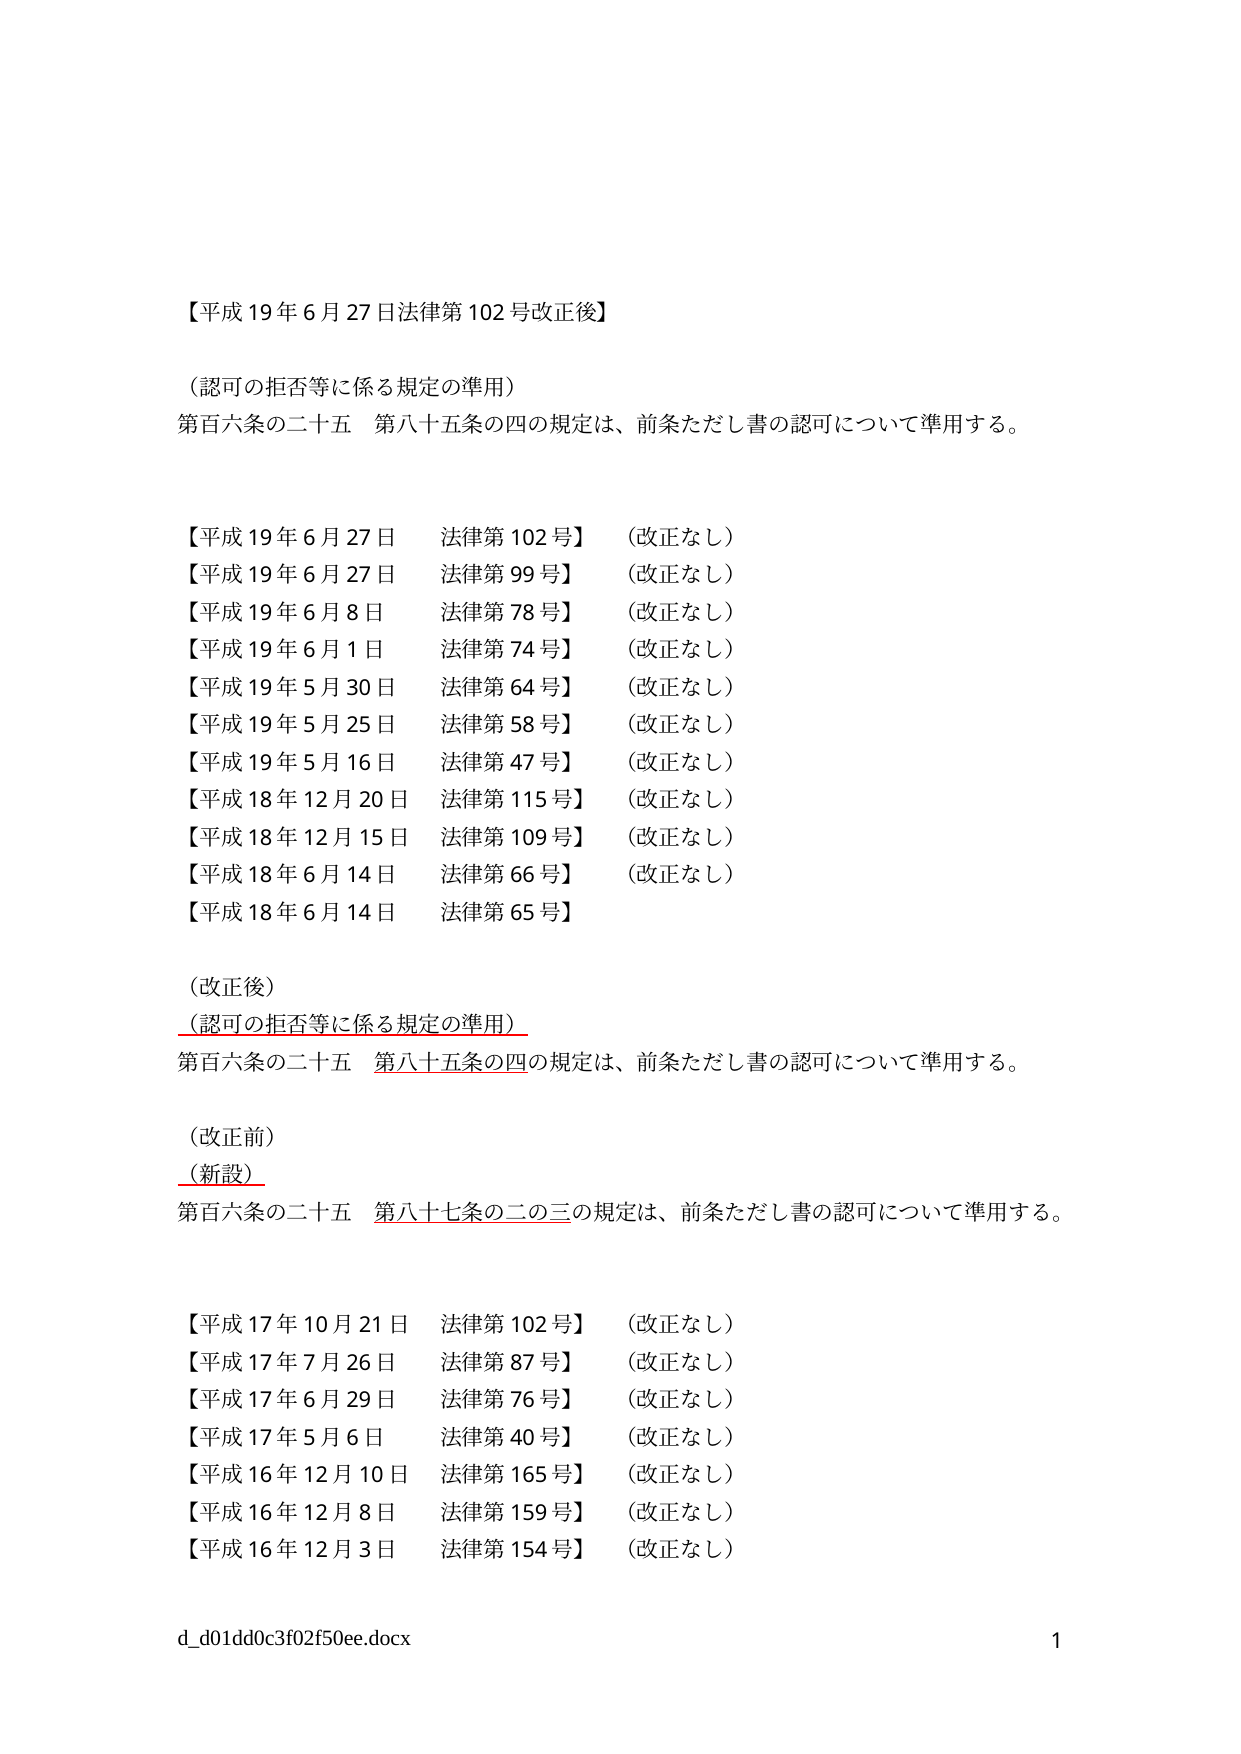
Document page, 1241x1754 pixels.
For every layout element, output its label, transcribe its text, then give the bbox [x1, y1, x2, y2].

text （改正後） [177, 967, 1063, 1004]
text 【平成18年6月14日 法律第66号】 （改正なし） [177, 854, 1063, 892]
text （改正前） [177, 1117, 1063, 1154]
text 【平成16年12月8日 法律第159号】 （改正なし） [177, 1492, 1063, 1529]
text 【平成18年12月15日 法律第109号】 （改正なし） [177, 817, 1063, 854]
text （認可の拒否等に係る規定の準用） [177, 367, 1063, 404]
text 【平成19年5月16日 法律第47号】 （改正なし） [177, 742, 1063, 779]
text 【平成16年12月10日 法律第165号】 （改正なし） [177, 1454, 1063, 1492]
text 【平成19年6月27日法律第102号改正後】 [177, 292, 1063, 329]
text 【平成16年12月3日 法律第154号】 （改正なし） [177, 1529, 1063, 1567]
text 【平成19年6月27日 法律第99号】 （改正なし） [177, 554, 1063, 592]
text 【平成17年6月29日 法律第76号】 （改正なし） [177, 1379, 1063, 1417]
text 【平成19年6月27日 法律第102号】 （改正なし） [177, 517, 1063, 554]
text 第百六条の二十五 第八十五条の四の規定は、前条ただし書の認可について準用する。 [177, 1042, 1063, 1079]
text 【平成19年6月8日 法律第78号】 （改正なし） [177, 592, 1063, 629]
text 第百六条の二十五 第八十五条の四の規定は、前条ただし書の認可について準用する。 [177, 404, 1063, 442]
text 【平成17年10月21日 法律第102号】 （改正なし） [177, 1304, 1063, 1342]
text 【平成17年5月6日 法律第40号】 （改正なし） [177, 1417, 1063, 1454]
text （新設） [177, 1154, 1063, 1192]
text 【平成19年5月30日 法律第64号】 （改正なし） [177, 667, 1063, 704]
text （認可の拒否等に係る規定の準用） [177, 1004, 1063, 1042]
text 【平成18年12月20日 法律第115号】 （改正なし） [177, 779, 1063, 817]
text 【平成17年7月26日 法律第87号】 （改正なし） [177, 1342, 1063, 1379]
text 【平成19年6月1日 法律第74号】 （改正なし） [177, 629, 1063, 667]
text 【平成19年5月25日 法律第58号】 （改正なし） [177, 704, 1063, 742]
text 【平成18年6月14日 法律第65号】 [177, 892, 1063, 929]
text 第百六条の二十五 第八十七条の二の三の規定は、前条ただし書の認可について準用する。 [177, 1192, 1063, 1229]
